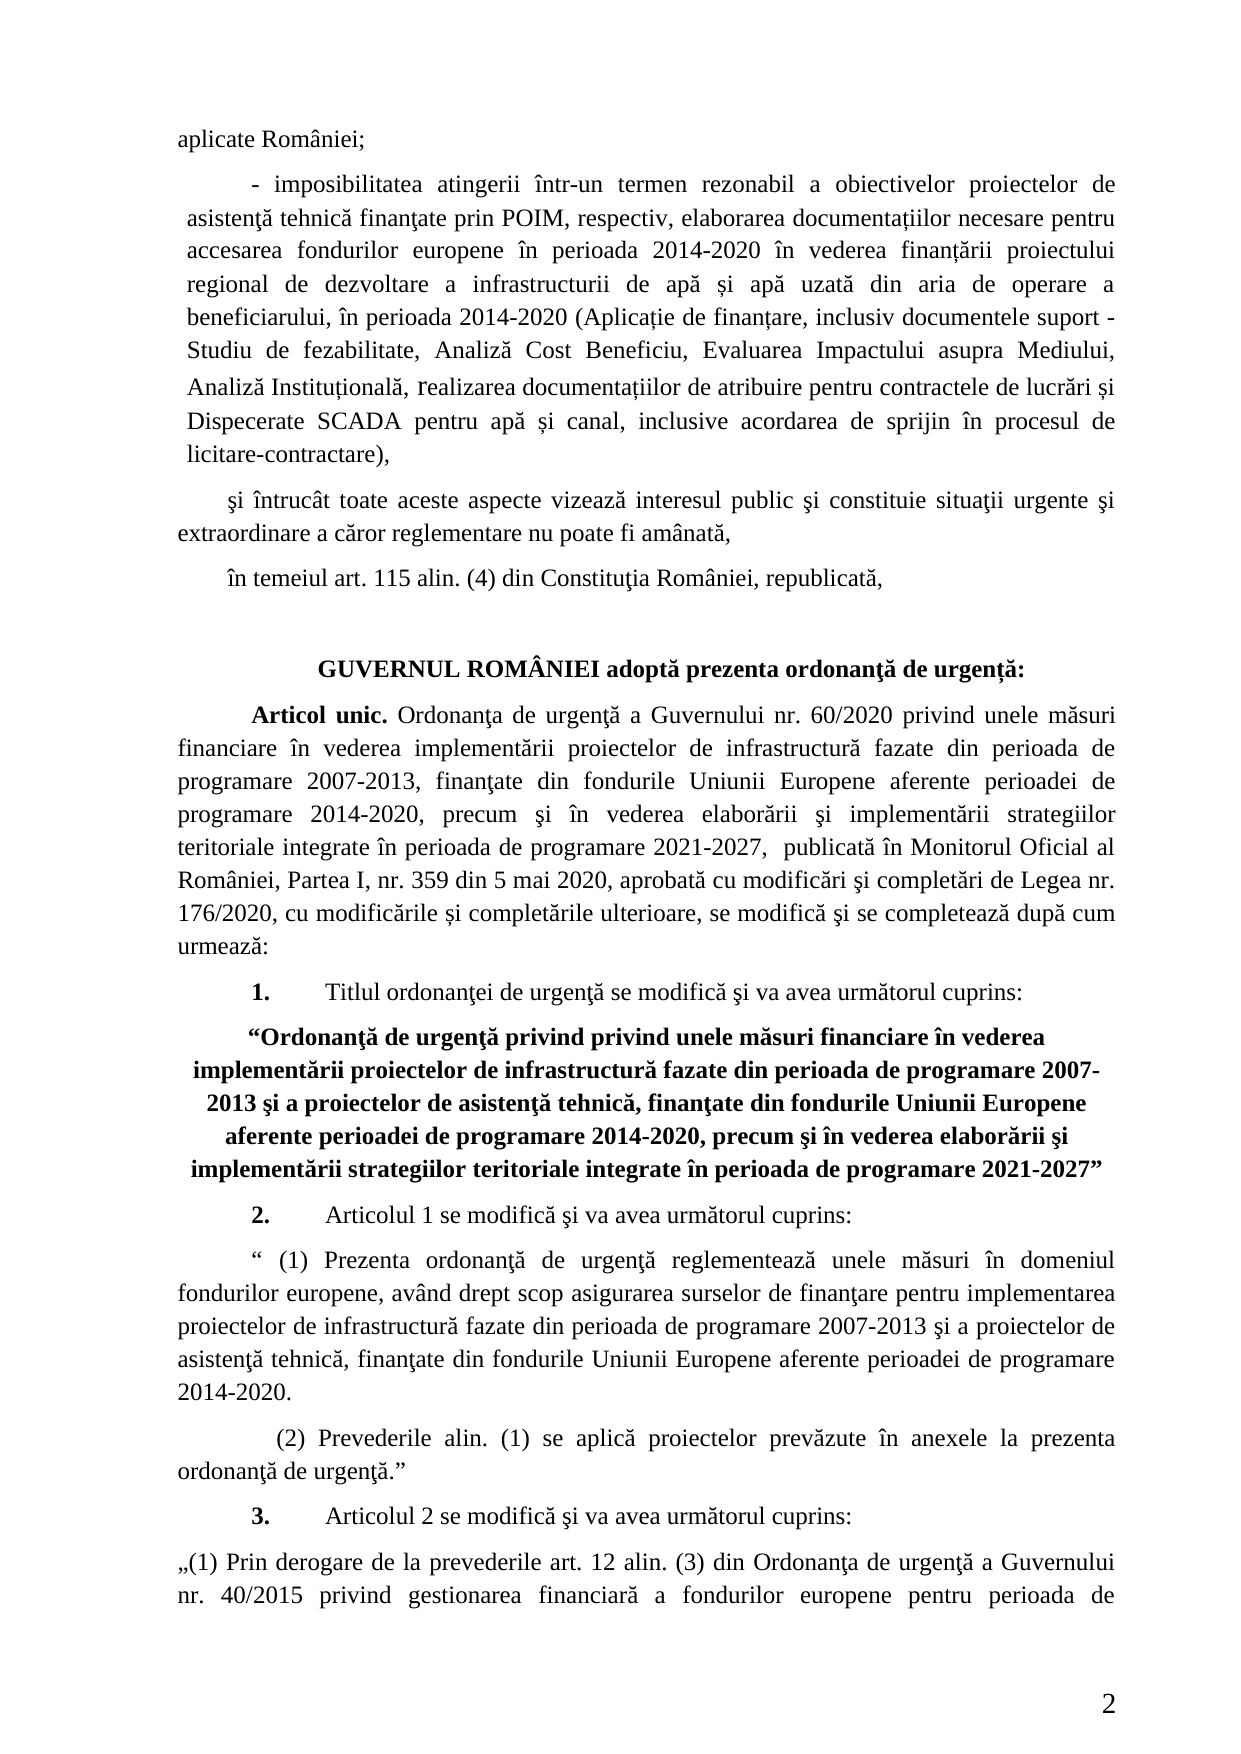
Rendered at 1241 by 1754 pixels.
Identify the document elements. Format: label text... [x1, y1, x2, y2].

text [177, 124, 1116, 153]
text 2. Articolul 1 se modifică şi va avea următorul cuprins: [177, 1200, 1116, 1228]
text în temeiul art. 115 alin. (4) din Constituţia României, republicată, [177, 563, 1116, 592]
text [177, 1547, 1116, 1609]
list - imposibilitatea atingerii într-un termen rezonabil a obiectivelor proiectelor de asistenţă tehnică finanţate prin POIM, respectiv, elaborarea documentațiilor necesare pentru accesarea fondurilor europene în perioada 2014-2020 în vederea finanțării proiectului regional de dezvoltare a infrastructurii de apă și apă uzată din aria de operare a beneficiarului, în perioada 2014-2020 (Aplicație de finanțare, inclusiv documentele suport -Studiu de fezabilitate, Analiză Cost Beneficiu, Evaluarea Impactului asupra Mediului, Analiză Instituțională, realizarea documentațiilor de atribuire pentru contractele de lucrări și Dispecerate SCADA pentru apă și canal, inclusive acordarea de sprijin în procesul de licitare-contractare), [187, 169, 1116, 468]
text 3. Articolul 2 se modifică şi va avea următorul cuprins: [177, 1501, 1116, 1530]
text (2) Prevederile alin. (1) se aplică proiectelor prevăzute în anexele la prezenta ordonanţă de urgenţă.” [177, 1423, 1116, 1484]
text “Ordonanţă de urgenţă privind privind unele măsuri financiare în vederea implementării proiectelor de infrastructură fazate din perioada de programare 2007-2013 şi a proiectelor de asistenţă tehnică, finanţate din fondurile Uniunii Europene aferente perioadei de programare 2014-2020, precum şi în vederea elaborării şi implementării strategiilor teritoriale integrate în perioada de programare 2021-2027” [177, 1022, 1116, 1183]
text şi întrucât toate aceste aspecte vizează interesul public şi constituie situaţii urgente şi extraordinare a căror reglementare nu poate fi amânată, [177, 485, 1116, 547]
text “ (1) Prezenta ordonanţă de urgenţă reglementează unele măsuri în domeniul fondurilor europene, având drept scop asigurarea surselor de finanţare pentru implementarea proiectelor de infrastructură fazate din perioada de programare 2007-2013 şi a proiectelor de asistenţă tehnică, finanţate din fondurile Uniunii Europene aferente perioadei de programare 2014-2020. [177, 1245, 1116, 1406]
text 1. Titlul ordonanţei de urgenţă se modifică şi va avea următorul cuprins: [177, 977, 1116, 1005]
text GUVERNUL ROMÂNIEI adoptă prezenta ordonanţă de urgență: [177, 654, 1116, 683]
text Articol unic. Ordonanţa de urgenţă a Guvernului nr. 60/2020 privind unele măsuri financiare în vederea implementării proiectelor de infrastructură fazate din perioada de programare 2007-2013, finanţate din fondurile Uniunii Europene aferente perioadei de programare 2014-2020, precum şi în vederea elaborării şi implementării strategiilor teritoriale integrate în perioada de programare 2021-2027, publicată în Monitorul Oficial al României, Partea I, nr. 359 din 5 mai 2020, aprobată cu modificări şi completări de Legea nr. 176/2020, cu modificările și completările ulterioare, se modifică şi se completează după cum urmează: [177, 700, 1116, 960]
